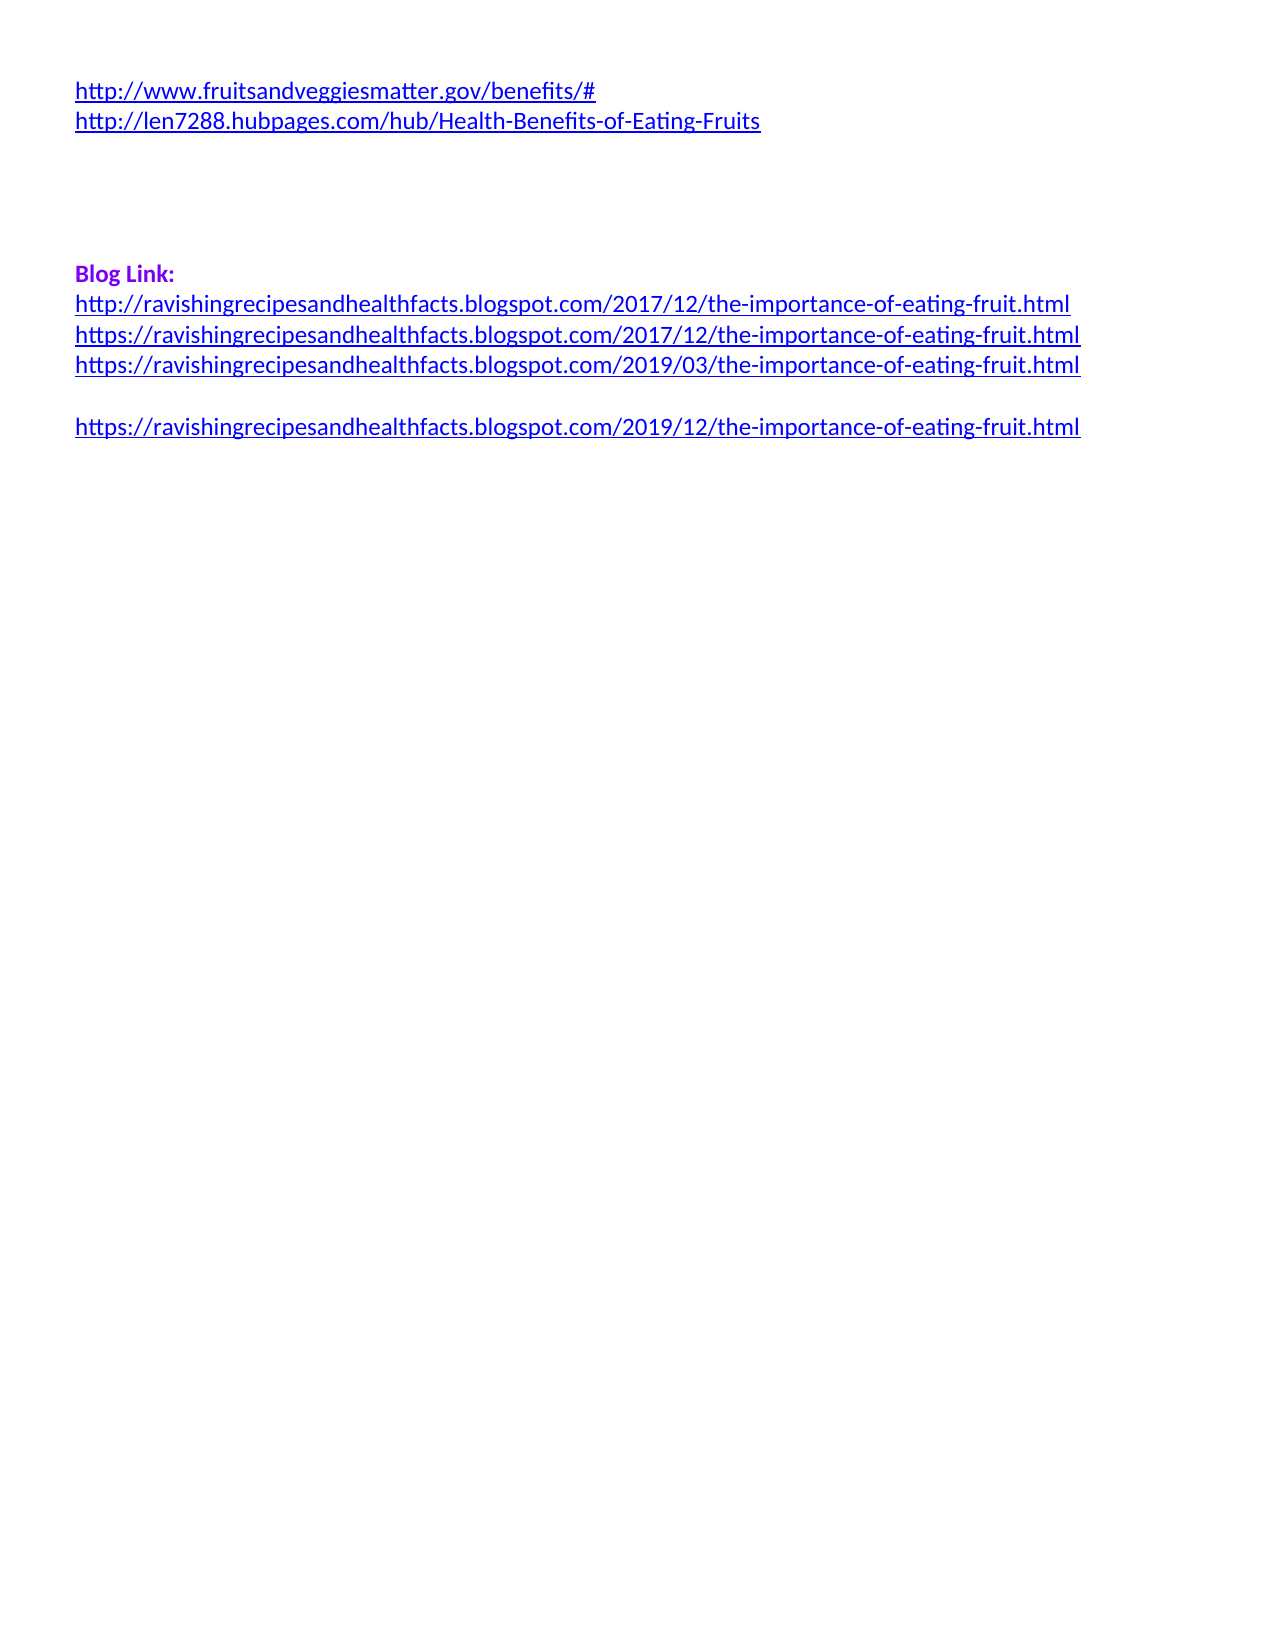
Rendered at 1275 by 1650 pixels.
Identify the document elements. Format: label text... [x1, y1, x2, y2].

text https://ravishingrecipesandhealthfacts.blogspot.com/2019/12/the-importance-of-eating-fruit.html [75, 411, 1200, 441]
text http://ravishingrecipesandhealthfacts.blogspot.com/2017/12/the-importance-of-eating-fruit.html [75, 289, 1200, 319]
text https://ravishingrecipesandhealthfacts.blogspot.com/2019/03/the-importance-of-eating-fruit.html [75, 350, 1200, 380]
text http://www.fruitsandveggiesmatter.gov/benefits/# [75, 75, 1200, 106]
text https://ravishingrecipesandhealthfacts.blogspot.com/2017/12/the-importance-of-eating-fruit.html [75, 319, 1200, 350]
text Blog Link: [75, 258, 1200, 289]
text http://len7288.hubpages.com/hub/Health-Benefits-of-Eating-Fruits [75, 106, 1200, 136]
